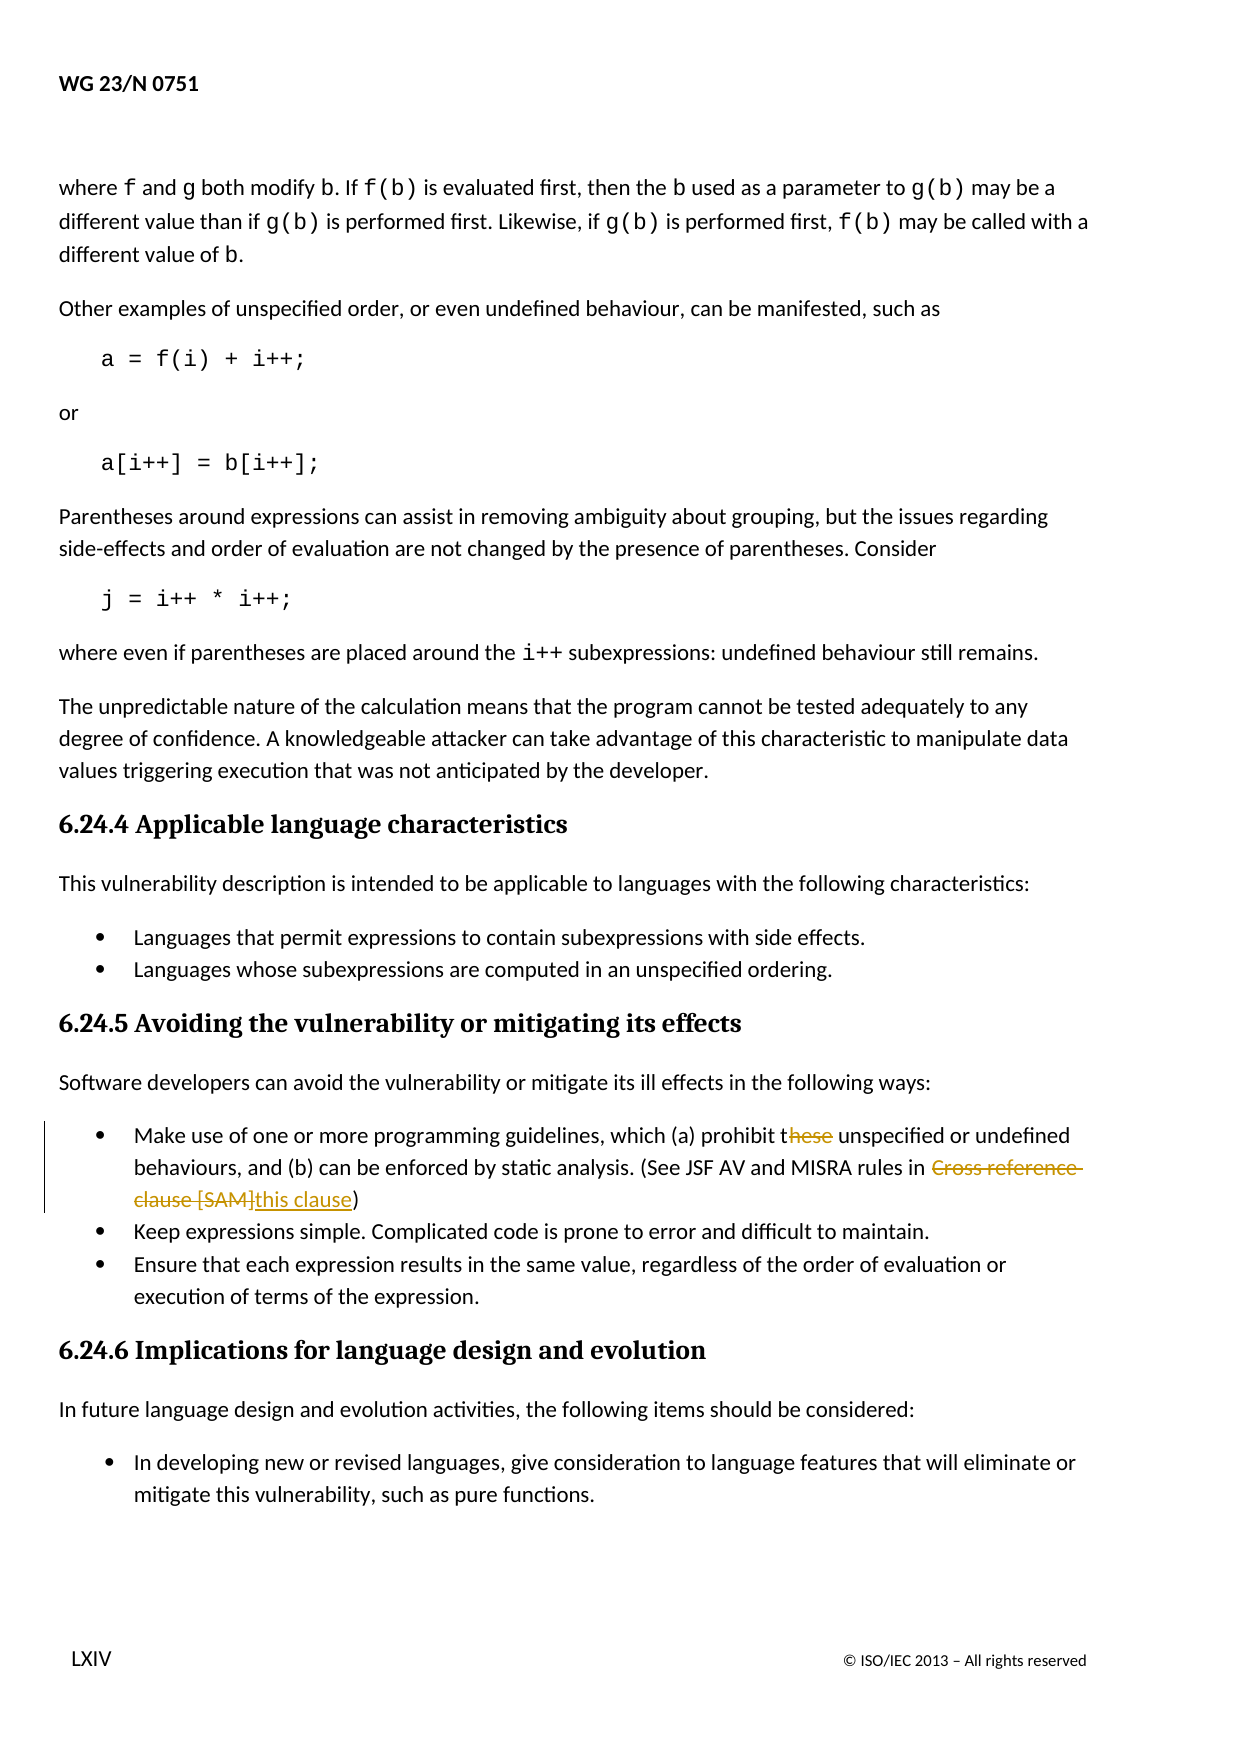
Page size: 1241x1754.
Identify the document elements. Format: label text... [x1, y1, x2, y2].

text Parentheses around expressions can assist in removing ambiguity about grouping, but the issues regarding side-effects and order of evaluation are not changed by the presence of parentheses. Consider [58, 502, 1099, 562]
subtitle 6.24.4 Applicable language characteristics [58, 809, 1099, 841]
text a[i++] = b[i++]; [101, 451, 1099, 477]
text a = f(i) + i++; [101, 348, 1099, 373]
list Languages that permit expressions to contain subexpressions with side effects. [96, 923, 1099, 951]
list In developing new or revised languages, give consideration to language features that will eliminate or mitigate this vulnerability, such as pure functions. [105, 1448, 1099, 1508]
list Ensure that each expression results in the same value, regardless of the order of evaluation or execution of terms of the expression. [96, 1250, 1099, 1310]
list Make use of one or more programming guidelines, which (a) prohibit t unspecified or undefined behaviours, and (b) can be enforced by static analysis. (See JSF AV and MISRA rules in ) [96, 1121, 1099, 1213]
list Keep expressions simple. Complicated code is prone to error and difficult to maintain. [96, 1217, 1099, 1246]
text or [58, 398, 1099, 426]
text This vulnerability description is intended to be applicable to languages with the following characteristics: [58, 869, 1099, 898]
text In future language design and evolution activities, the following items should be considered: [58, 1395, 1099, 1423]
text where even if parentheses are placed around the i++ subexpressions: undefined behaviour still remains. [58, 638, 1099, 667]
text where f and g both modify b. If f(b) is evaluated first, then the b used as a parameter to g(b) may be a different value than if g(b) is performed first. Likewise, if g(b) is performed first, f(b) may be called with a different value of b. [58, 173, 1099, 269]
text j = i++ * i++; [101, 587, 1099, 613]
text The unpredictable nature of the calculation means that the program cannot be tested adequately to any degree of confidence. A knowledgeable attacker can take advantage of this characteristic to manipulate data values triggering execution that was not anticipated by the developer. [58, 692, 1099, 784]
text Software developers can avoid the vulnerability or mitigate its ill effects in the following ways: [58, 1068, 1099, 1096]
list Languages whose subexpressions are computed in an unspecified ordering. [96, 955, 1099, 983]
text Other examples of unspecified order, or even undefined behaviour, can be manifested, such as [58, 294, 1099, 323]
subtitle 6.24.6 Implications for language design and evolution [58, 1335, 1099, 1366]
subtitle 6.24.5 Avoiding the vulnerability or mitigating its effects [58, 1008, 1099, 1039]
